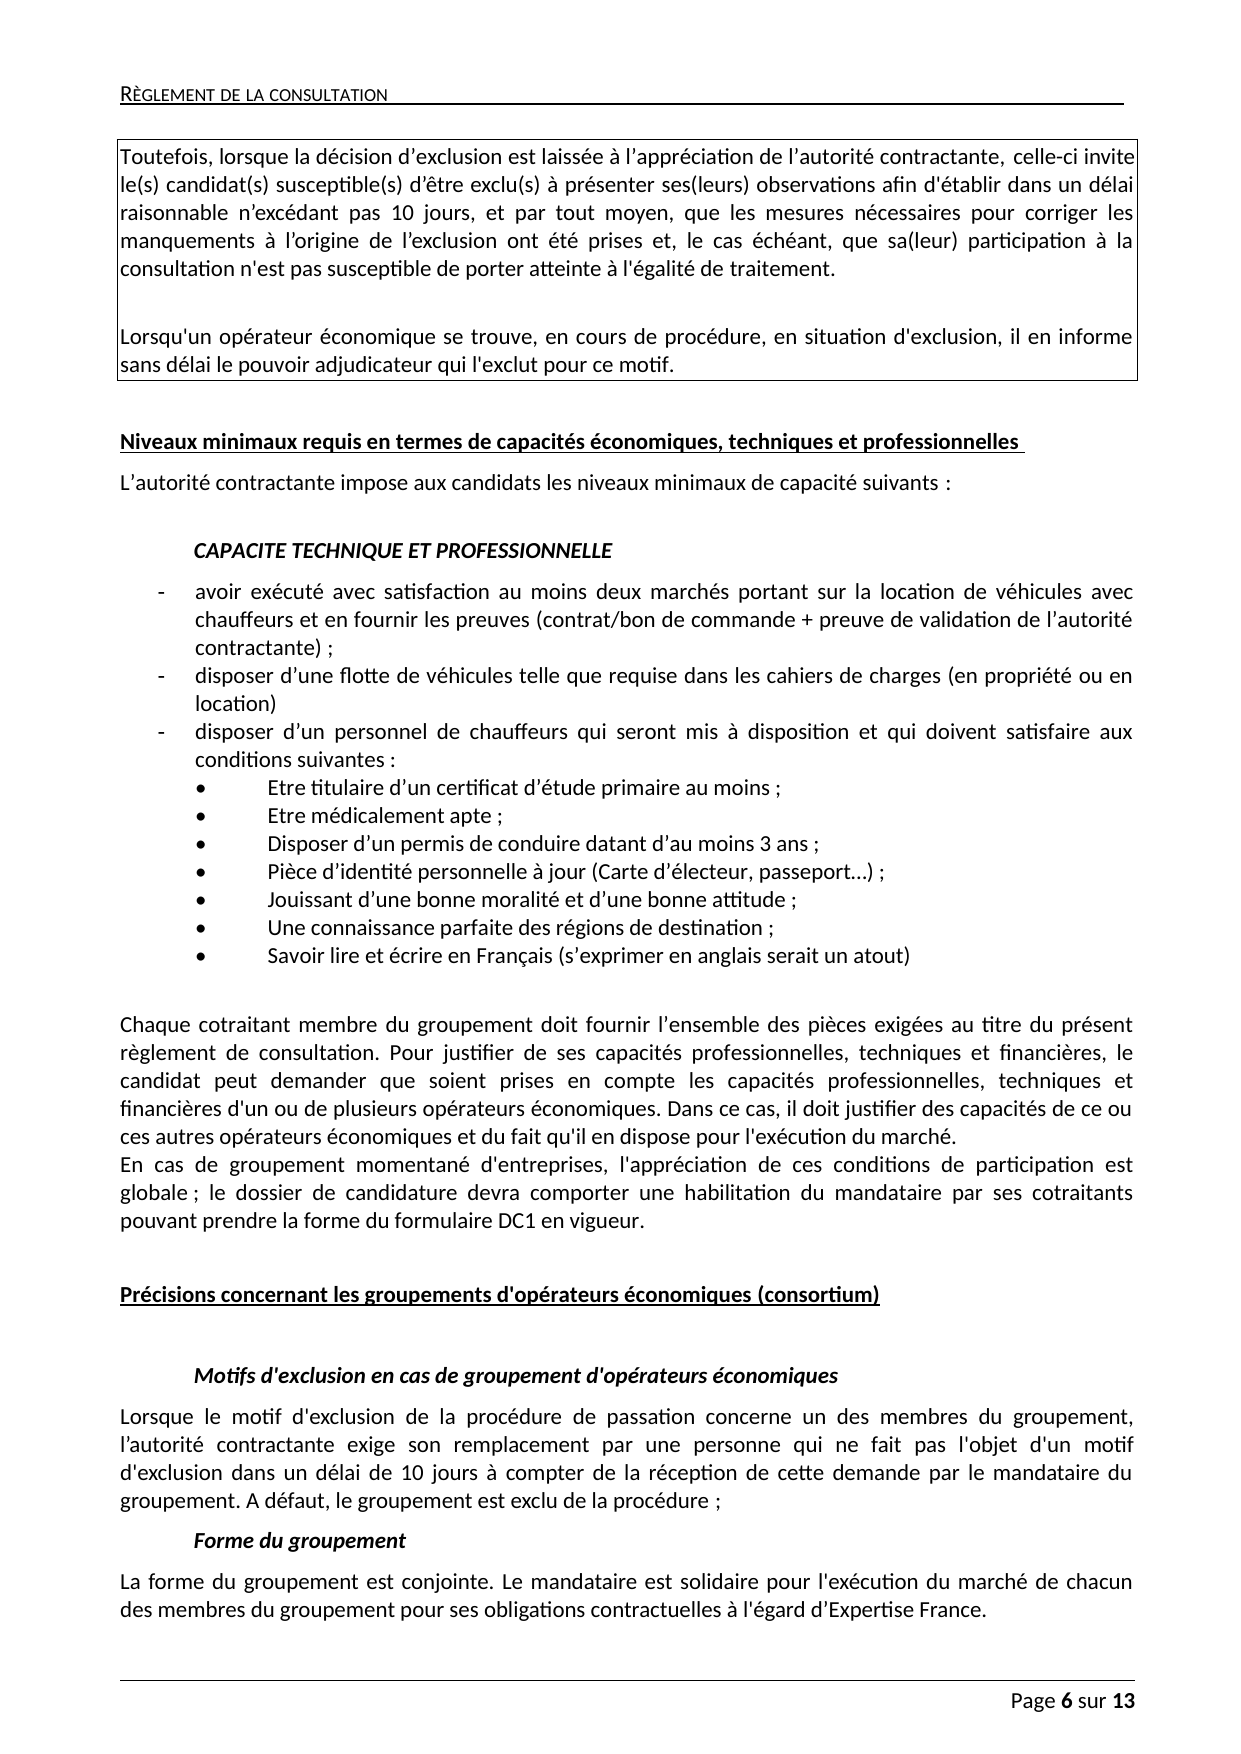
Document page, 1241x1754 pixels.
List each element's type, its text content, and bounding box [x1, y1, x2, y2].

text • Etre médicalement apte ; [195, 801, 1135, 829]
subtitle Forme du groupement [194, 1527, 1135, 1554]
text • Savoir lire et écrire en Français (s’exprimer en anglais serait un atout) [195, 941, 1135, 969]
subtitle Motifs d'exclusion en cas de groupement d'opérateurs économiques [194, 1361, 1135, 1389]
subtitle CAPACITE TECHNIQUE ET PROFESSIONNELLE [194, 536, 1135, 564]
text L’autorité contractante impose aux candidats les niveaux minimaux de capacité suivants : [120, 468, 1135, 496]
text • Etre titulaire d’un certificat d’étude primaire au moins ; [195, 773, 1135, 801]
text Toutefois, lorsque la décision d’exclusion est laissée à l’appréciation de l’autorité contractante, celle-ci invite le(s) candidat(s) susceptible(s) d’être exclu(s) à présenter ses(leurs) observations afin d'établir dans un délai raisonnable n’excédant pas 10 jours, et par tout moyen, que les mesures nécessaires pour corriger les manquements à l’origine de l’exclusion ont été prises et, le cas échéant, que sa(leur) participation à la consultation n'est pas susceptible de porter atteinte à l'égalité de traitement. [118, 140, 1137, 282]
text • Pièce d’identité personnelle à jour (Carte d’électeur, passeport…) ; [195, 857, 1135, 885]
list disposer d’une flotte de véhicules telle que requise dans les cahiers de charges (en propriété ou en location) [157, 661, 1135, 717]
text Lorsque le motif d'exclusion de la procédure de passation concerne un des membres du groupement, l’autorité contractante exige son remplacement par une personne qui ne fait pas l'objet d'un motif d'exclusion dans un délai de 10 jours à compter de la réception de cette demande par le mandataire du groupement. A défaut, le groupement est exclu de la procédure ; [120, 1402, 1135, 1514]
list disposer d’un personnel de chauffeurs qui seront mis à disposition et qui doivent satisfaire aux conditions suivantes : [157, 717, 1135, 773]
text En cas de groupement momentané d'entreprises, l'appréciation de ces conditions de participation est globale ; le dossier de candidature devra comporter une habilitation du mandataire par ses cotraitants pouvant prendre la forme du formulaire DC1 en vigueur. [120, 1150, 1135, 1234]
text • Disposer d’un permis de conduire datant d’au moins 3 ans ; [195, 829, 1135, 857]
list avoir exécuté avec satisfaction au moins deux marchés portant sur la location de véhicules avec chauffeurs et en fournir les preuves (contrat/bon de commande + preuve de validation de l’autorité contractante) ; [157, 577, 1135, 661]
subtitle Niveaux minimaux requis en termes de capacités économiques, techniques et professionnelles [120, 427, 1135, 455]
text La forme du groupement est conjointe. Le mandataire est solidaire pour l'exécution du marché de chacun des membres du groupement pour ses obligations contractuelles à l'égard d’Expertise France. [120, 1567, 1135, 1623]
text • Jouissant d’une bonne moralité et d’une bonne attitude ; [195, 885, 1135, 913]
subtitle Précisions concernant les groupements d'opérateurs économiques (consortium) [120, 1280, 1135, 1308]
text Lorsqu'un opérateur économique se trouve, en cours de procédure, en situation d'exclusion, il en informe sans délai le pouvoir adjudicateur qui l'exclut pour ce motif. [118, 319, 1137, 380]
text Chaque cotraitant membre du groupement doit fournir l’ensemble des pièces exigées au titre du présent règlement de consultation. Pour justifier de ses capacités professionnelles, techniques et financières, le candidat peut demander que soient prises en compte les capacités professionnelles, techniques et financières d'un ou de plusieurs opérateurs économiques. Dans ce cas, il doit justifier des capacités de ce ou ces autres opérateurs économiques et du fait qu'il en dispose pour l'exécution du marché. [120, 1010, 1135, 1150]
text • Une connaissance parfaite des régions de destination ; [195, 913, 1135, 941]
